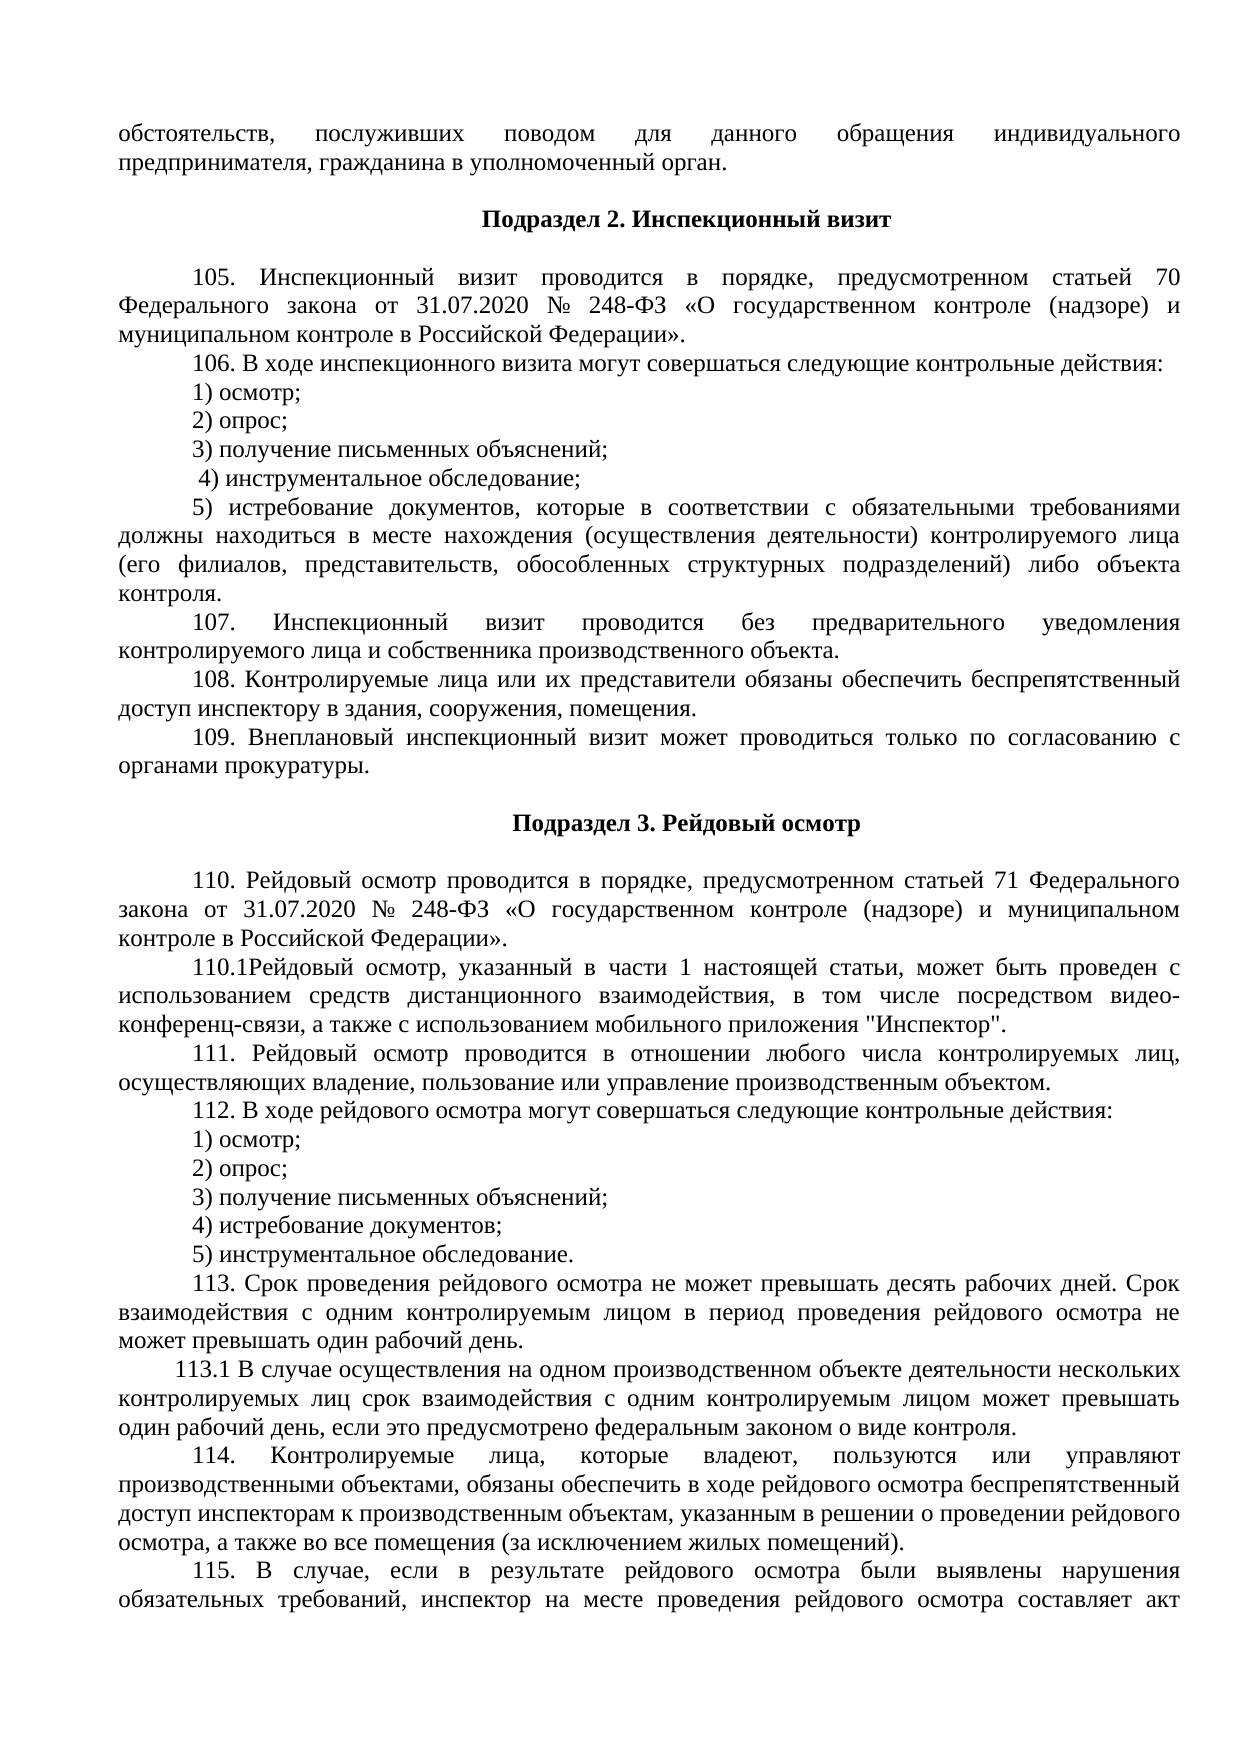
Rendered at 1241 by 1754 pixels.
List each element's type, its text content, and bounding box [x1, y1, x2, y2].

text 113. Срок проведения рейдового осмотра не может превышать десять рабочих дней. Срок взаимодействия с одним контролируемым лицом в период проведения рейдового осмотра не может превышать один рабочий день. [118, 1268, 1181, 1354]
text 4) инструментальное обследование; [118, 463, 1181, 492]
text Подраздел 3. Рейдовый осмотр [118, 808, 1181, 837]
text 3) получение письменных объяснений; [118, 434, 1181, 463]
text 4) истребование документов; [118, 1211, 1181, 1239]
text 1) осмотр; [118, 377, 1181, 406]
text 3) получение письменных объяснений; [118, 1182, 1181, 1211]
text 105. Инспекционный визит проводится в порядке, предусмотренном статьей 70 Федерального закона от 31.07.2020 № 248-ФЗ «О государственном контроле (надзоре) и муниципальном контроле в Российской Федерации». [118, 262, 1181, 348]
text Подраздел 2. Инспекционный визит [118, 204, 1181, 233]
text 5) инструментальное обследование. [118, 1239, 1181, 1268]
text 1) осмотр; [118, 1124, 1181, 1153]
text 112. В ходе рейдового осмотра могут совершаться следующие контрольные действия: [118, 1096, 1181, 1124]
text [118, 1556, 1181, 1613]
text 2) опрос; [118, 1153, 1181, 1182]
text 106. В ходе инспекционного визита могут совершаться следующие контрольные действия: [118, 348, 1181, 377]
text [118, 118, 1181, 176]
text 114. Контролируемые лица, которые владеют, пользуются или управляют производственными объектами, обязаны обеспечить в ходе рейдового осмотра беспрепятственный доступ инспекторам к производственным объектам, указанным в решении о проведении рейдового осмотра, а также во все помещения (за исключением жилых помещений). [118, 1441, 1181, 1556]
text 5) истребование документов, которые в соответствии с обязательными требованиями должны находиться в месте нахождения (осуществления деятельности) контролируемого лица (его филиалов, представительств, обособленных структурных подразделений) либо объекта контроля. [118, 492, 1181, 607]
text 110.1Рейдовый осмотр, указанный в части 1 настоящей статьи, может быть проведен с использованием средств дистанционного взаимодействия, в том числе посредством видео-конференц-связи, а также с использованием мобильного приложения "Инспектор". [118, 952, 1181, 1038]
text 110. Рейдовый осмотр проводится в порядке, предусмотренном статьей 71 Федерального закона от 31.07.2020 № 248-ФЗ «О государственном контроле (надзоре) и муниципальном контроле в Российской Федерации». [118, 866, 1181, 952]
text 111. Рейдовый осмотр проводится в отношении любого числа контролируемых лиц, осуществляющих владение, пользование или управление производственным объектом. [118, 1038, 1181, 1096]
text 107. Инспекционный визит проводится без предварительного уведомления контролируемого лица и собственника производственного объекта. [118, 607, 1181, 664]
text 113.1 В случае осуществления на одном производственном объекте деятельности нескольких контролируемых лиц срок взаимодействия с одним контролируемым лицом может превышать один рабочий день, если это предусмотрено федеральным законом о виде контроля. [118, 1354, 1181, 1441]
text 108. Контролируемые лица или их представители обязаны обеспечить беспрепятственный доступ инспектору в здания, сооружения, помещения. [118, 664, 1181, 722]
text 2) опрос; [118, 406, 1181, 434]
text 109. Внеплановый инспекционный визит может проводиться только по согласованию с органами прокуратуры. [118, 722, 1181, 779]
